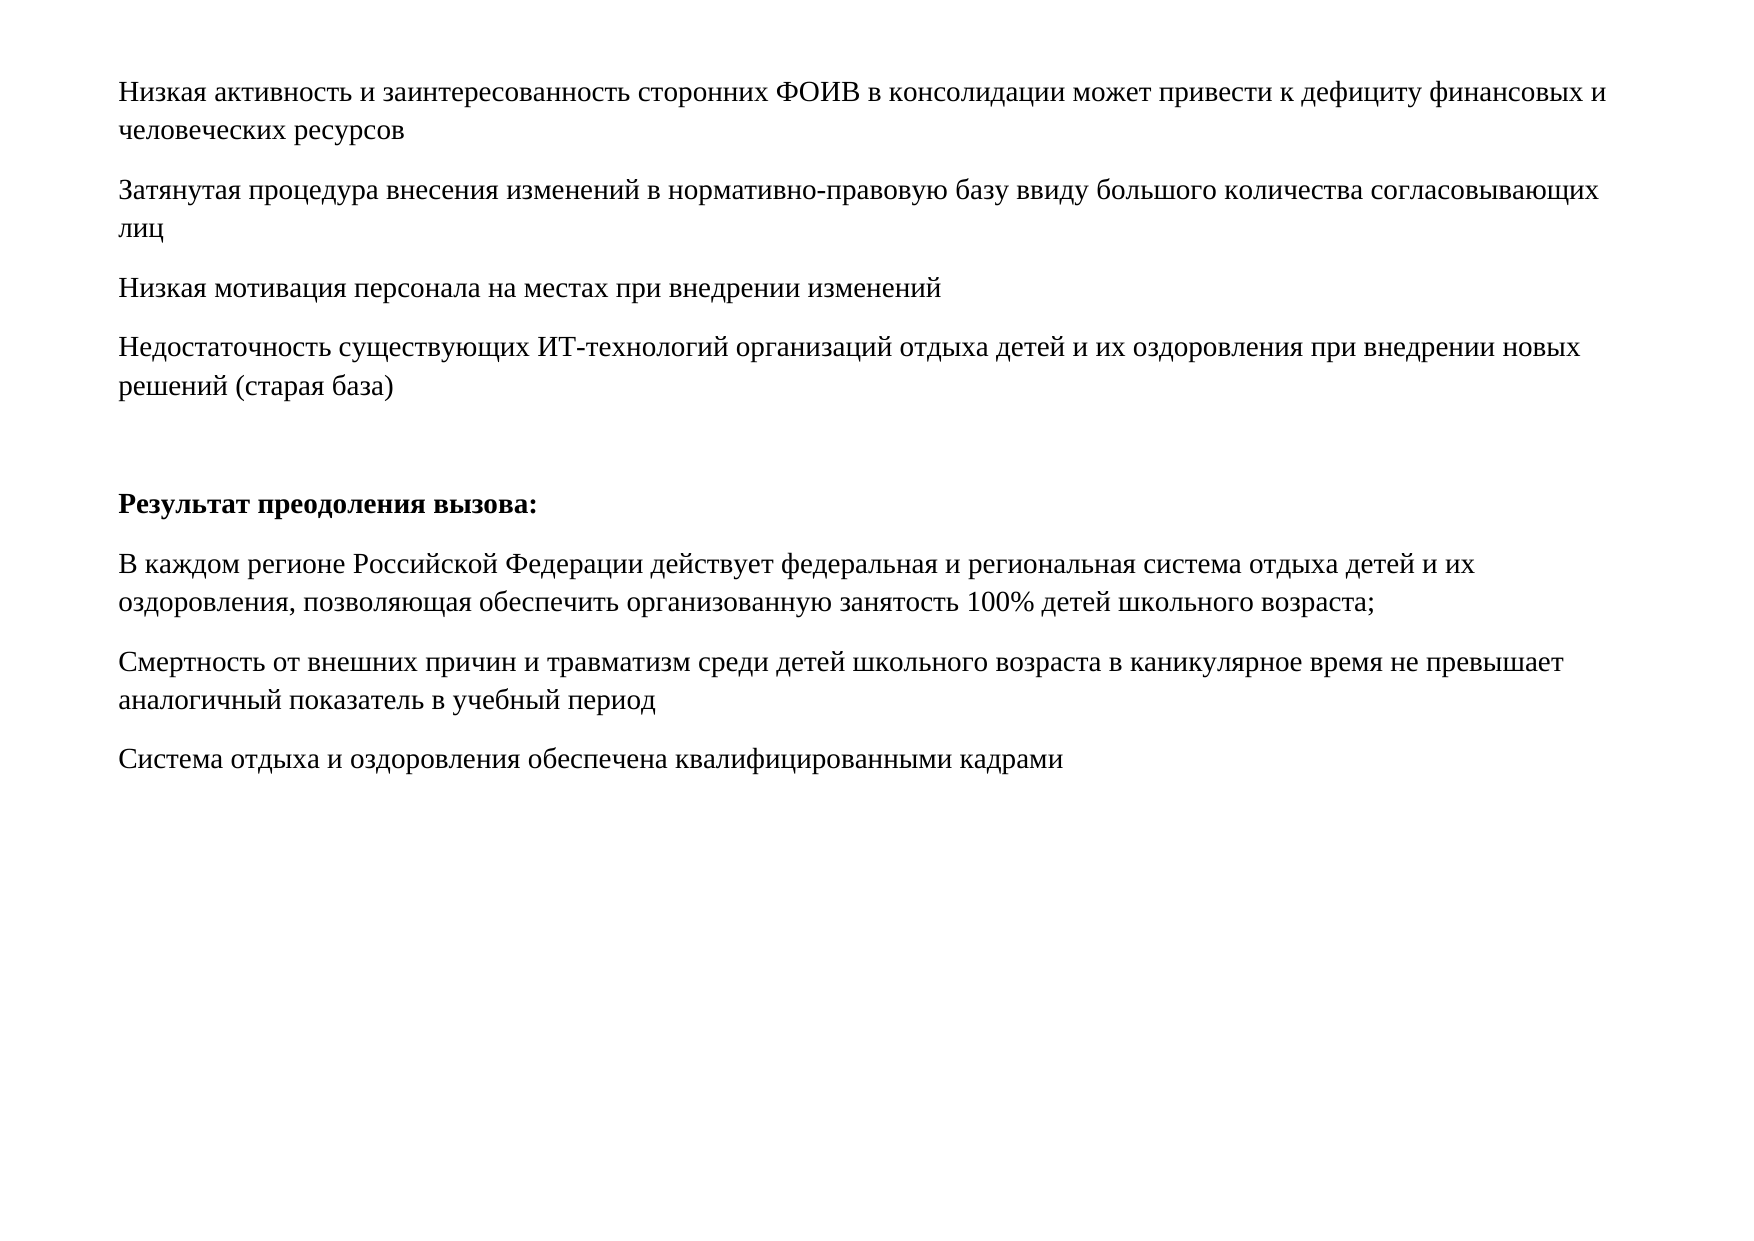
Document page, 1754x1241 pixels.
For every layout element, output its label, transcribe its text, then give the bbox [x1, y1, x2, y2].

text В каждом регионе Российской Федерации действует федеральная и региональная система отдыха детей и их оздоровления, позволяющая обеспечить организованную занятость 100% детей школьного возраста; [118, 546, 1636, 618]
text Низкая активность и заинтересованность сторонних ФОИВ в консолидации может привести к дефициту финансовых и человеческих ресурсов [118, 74, 1636, 146]
text Система отдыха и оздоровления обеспечена квалифицированными кадрами [118, 742, 1636, 775]
text Смертность от внешних причин и травматизм среди детей школьного возраста в каникулярное время не превышает аналогичный показатель в учебный период [118, 644, 1636, 716]
text Недостаточность существующих ИТ-технологий организаций отдыха детей и их оздоровления при внедрении новых решений (старая база) [118, 329, 1636, 401]
text Результат преодоления вызова: [118, 486, 1636, 520]
text Затянутая процедура внесения изменений в нормативно-правовую базу ввиду большого количества согласовывающих лиц [118, 172, 1636, 244]
text Низкая мотивация персонала на местах при внедрении изменений [118, 270, 1636, 303]
